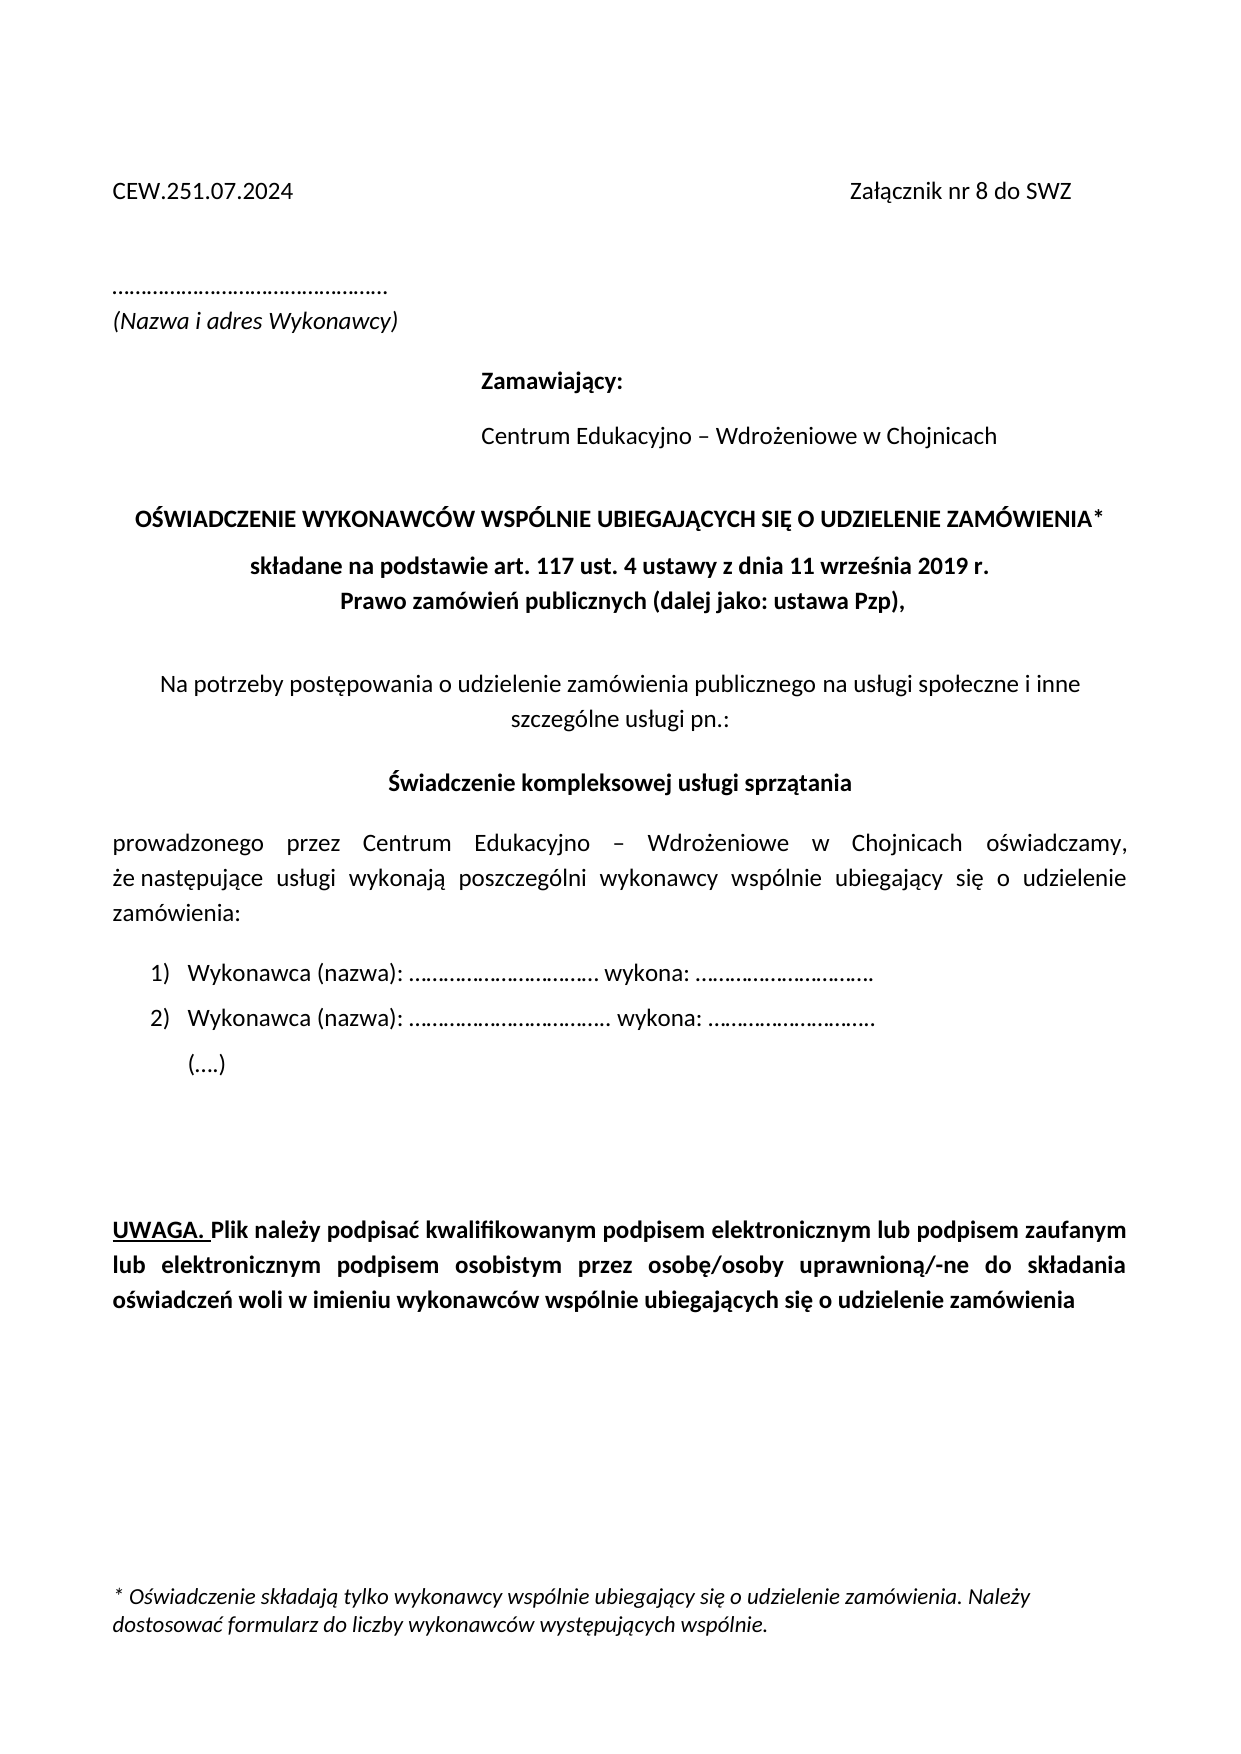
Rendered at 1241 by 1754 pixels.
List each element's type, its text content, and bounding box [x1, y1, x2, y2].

text Na potrzeby postępowania o udzielenie zamówienia publicznego na usługi społeczne i inne szczególne usługi pn.: [112, 668, 1128, 733]
text Centrum Edukacyjno – Wdrożeniowe w Chojnicach [481, 421, 1128, 451]
text Zamawiający: [407, 365, 1128, 396]
list Wykonawca (nazwa): …………………………….. wykona: ……………………….. [150, 1003, 1128, 1033]
text składane na podstawie art. 117 ust. 4 ustawy z dnia 11 września 2019 r. [112, 551, 1128, 581]
text CEW.251.07.2024 Załącznik nr 8 do SWZ [112, 175, 1128, 206]
text (Nazwa i adres Wykonawcy) [112, 305, 1128, 336]
text OŚWIADCZENIE WYKONAWCÓW WSPÓLNIE UBIEGAJĄCYCH SIĘ O UDZIELENIE ZAMÓWIENIA* [112, 503, 1128, 533]
text prowadzonego przez Centrum Edukacyjno – Wdrożeniowe w Chojnicach oświadczamy, że następujące usługi wykonają poszczególni wykonawcy wspólnie ubiegający się o udzielenie zamówienia: [112, 827, 1128, 927]
list Wykonawca (nazwa): …………………………… wykona: …………………………. [150, 957, 1128, 987]
text UWAGA. Plik należy podpisać kwalifikowanym podpisem elektronicznym lub podpisem zaufanym lub elektronicznym podpisem osobistym przez osobę/osoby uprawnioną/-ne do składania oświadczeń woli w imieniu wykonawców wspólnie ubiegających się o udzielenie zamówienia [112, 1214, 1128, 1314]
text ………………………………………… [112, 270, 1128, 301]
list (….) [187, 1048, 1128, 1079]
text Prawo zamówień publicznych (dalej jako: ustawa Pzp), [112, 586, 1128, 616]
text Świadczenie kompleksowej usługi sprzątania [112, 767, 1128, 798]
